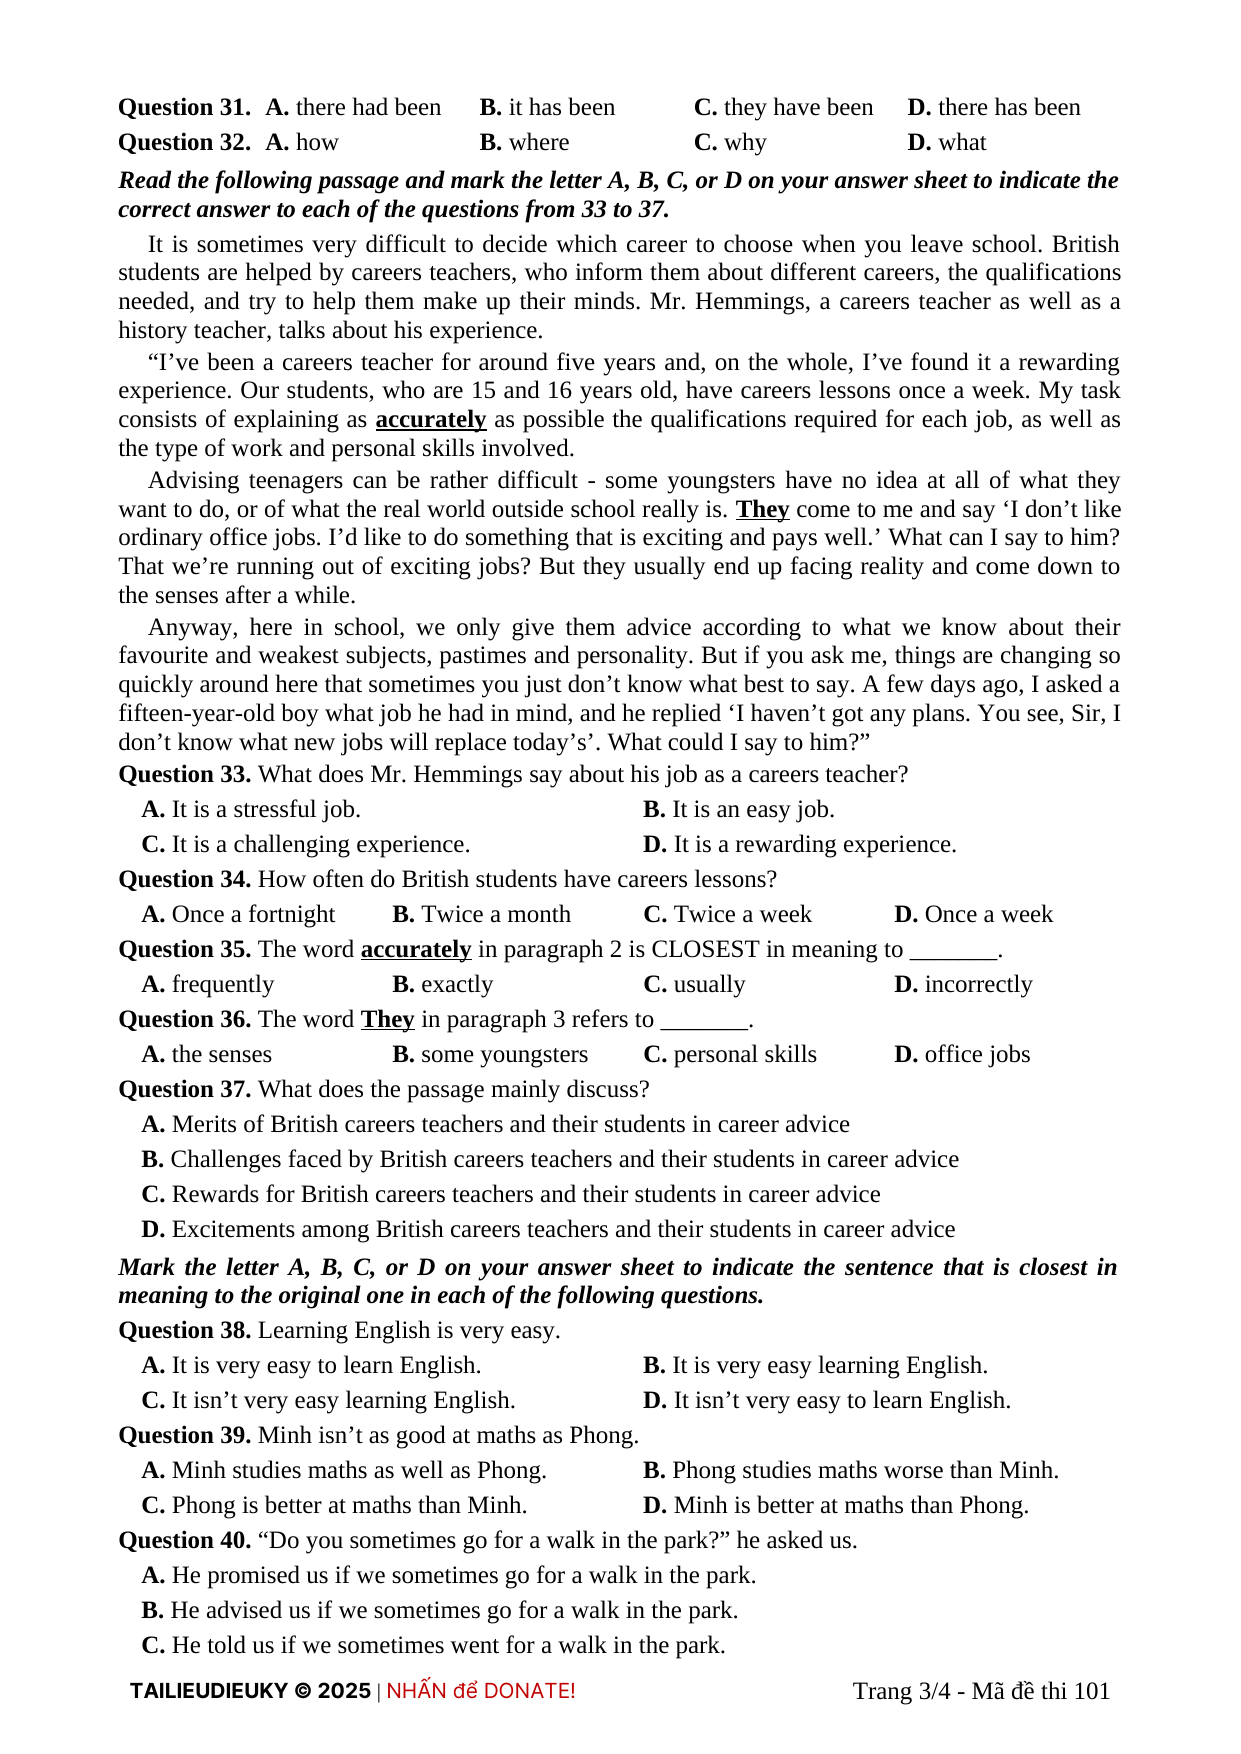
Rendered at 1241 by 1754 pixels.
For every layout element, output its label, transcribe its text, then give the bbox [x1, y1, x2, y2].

table_cell A. how [266, 124, 480, 159]
text Question 39. Minh isn’t as good at maths as Phong. [118, 1421, 1122, 1449]
table_cell D. It is a rewarding experience. [620, 826, 1122, 861]
table_header A. frequently [118, 966, 369, 1001]
table_header D. office jobs [871, 1036, 1122, 1071]
table_cell C. they have been [694, 89, 908, 124]
table_cell D. there has been [908, 89, 1122, 124]
text “I’ve been a careers teacher for around five years and, on the whole, I’ve found it a rewarding experience. Our students, who are 15 and 16 years old, have careers lessons once a week. My task consists of explaining as accurately as possible the qualifications required for each job, as well as the type of work and personal skills involved. [118, 347, 1122, 462]
table_cell B. He advised us if we sometimes go for a walk in the park. [118, 1593, 1122, 1627]
table_header C. Twice a week [620, 896, 871, 931]
table_cell C. Phong is better at maths than Minh. [118, 1488, 620, 1522]
table_header B. exactly [369, 966, 620, 1001]
table_cell D. what [908, 124, 1122, 159]
text Question 36. The word They in paragraph 3 refers to _______. [118, 1004, 1122, 1032]
table_cell Question 32. [118, 124, 266, 159]
text Question 40. “Do you sometimes go for a walk in the park?” he asked us. [118, 1526, 1122, 1554]
table_cell B. where [480, 124, 694, 159]
text Question 38. Learning English is very easy. [118, 1316, 1122, 1344]
text It is sometimes very difficult to decide which career to choose when you leave school. British students are helped by careers teachers, who inform them about different careers, the qualifications needed, and try to help them make up their minds. Mr. Hemmings, a careers teacher as well as a history teacher, talks about his experience. [118, 229, 1122, 344]
table_header B. Phong studies maths worse than Minh. [620, 1453, 1122, 1487]
table_cell B. Challenges faced by British careers teachers and their students in career advice [118, 1141, 1122, 1176]
table_cell D. Excitements among British careers teachers and their students in career advice [118, 1211, 1122, 1246]
table_header B. It is very easy learning English. [620, 1348, 1122, 1382]
subtitle Read the following passage and mark the letter A, B, C, or D on your answer sheet to indicate the correct answer to each of the questions from 33 to 37. [118, 165, 1122, 222]
table_cell C. It isn’t very easy learning English. [118, 1383, 620, 1417]
table_header C. personal skills [620, 1036, 871, 1071]
table_header A. Once a fortnight [118, 896, 369, 931]
table_header D. incorrectly [871, 966, 1122, 1001]
table_cell A. there had been [266, 89, 480, 124]
text Anyway, here in school, we only give them advice according to what we know about their favourite and weakest subjects, pastimes and personality. But if you ask me, things are changing so quickly around here that sometimes you just don’t know what best to say. A few days ago, I asked a fifteen-year-old boy what job he had in mind, and he replied ‘I haven’t got any plans. You see, Sir, I don’t know what new jobs will replace today’s’. What could I say to him?” [118, 612, 1122, 756]
table_cell D. Minh is better at maths than Phong. [620, 1488, 1122, 1522]
table_cell C. why [694, 124, 908, 159]
table_cell C. He told us if we sometimes went for a walk in the park. [118, 1628, 1122, 1662]
table_header A. Merits of British careers teachers and their students in career advice [118, 1106, 1122, 1141]
table_header B. It is an easy job. [620, 791, 1122, 826]
table_header C. usually [620, 966, 871, 1001]
table_header A. He promised us if we sometimes go for a walk in the park. [118, 1558, 1122, 1592]
table_cell C. It is a challenging experience. [118, 826, 620, 861]
subtitle Mark the letter A, B, C, or D on your answer sheet to indicate the sentence that is closest in meaning to the original one in each of the following questions. [118, 1252, 1122, 1309]
text Question 35. The word accurately in paragraph 2 is CLOSEST in meaning to _______. [118, 934, 1122, 962]
table_cell B. it has been [480, 89, 694, 124]
table_cell D. It isn’t very easy to learn English. [620, 1383, 1122, 1417]
table_header D. Once a week [871, 896, 1122, 931]
table_header A. the senses [118, 1036, 369, 1071]
table_header A. Minh studies maths as well as Phong. [118, 1453, 620, 1487]
text Question 34. How often do British students have careers lessons? [118, 864, 1122, 892]
table_header A. It is very easy to learn English. [118, 1348, 620, 1382]
text Question 33. What does Mr. Hemmings say about his job as a careers teacher? [118, 759, 1122, 787]
table_header B. some youngsters [369, 1036, 620, 1071]
table_header B. Twice a month [369, 896, 620, 931]
table_cell Question 31. [118, 89, 266, 124]
text Advising teenagers can be rather difficult - some youngsters have no idea at all of what they want to do, or of what the real world outside school really is. They come to me and say ‘I don’t like ordinary office jobs. I’d like to do something that is exciting and pays well.’ What can I say to him? That we’re running out of exciting jobs? But they usually end up facing reality and come down to the senses after a while. [118, 465, 1122, 609]
text Question 37. What does the passage mainly discuss? [118, 1074, 1122, 1102]
table_cell C. Rewards for British careers teachers and their students in career advice [118, 1176, 1122, 1211]
table_header A. It is a stressful job. [118, 791, 620, 826]
